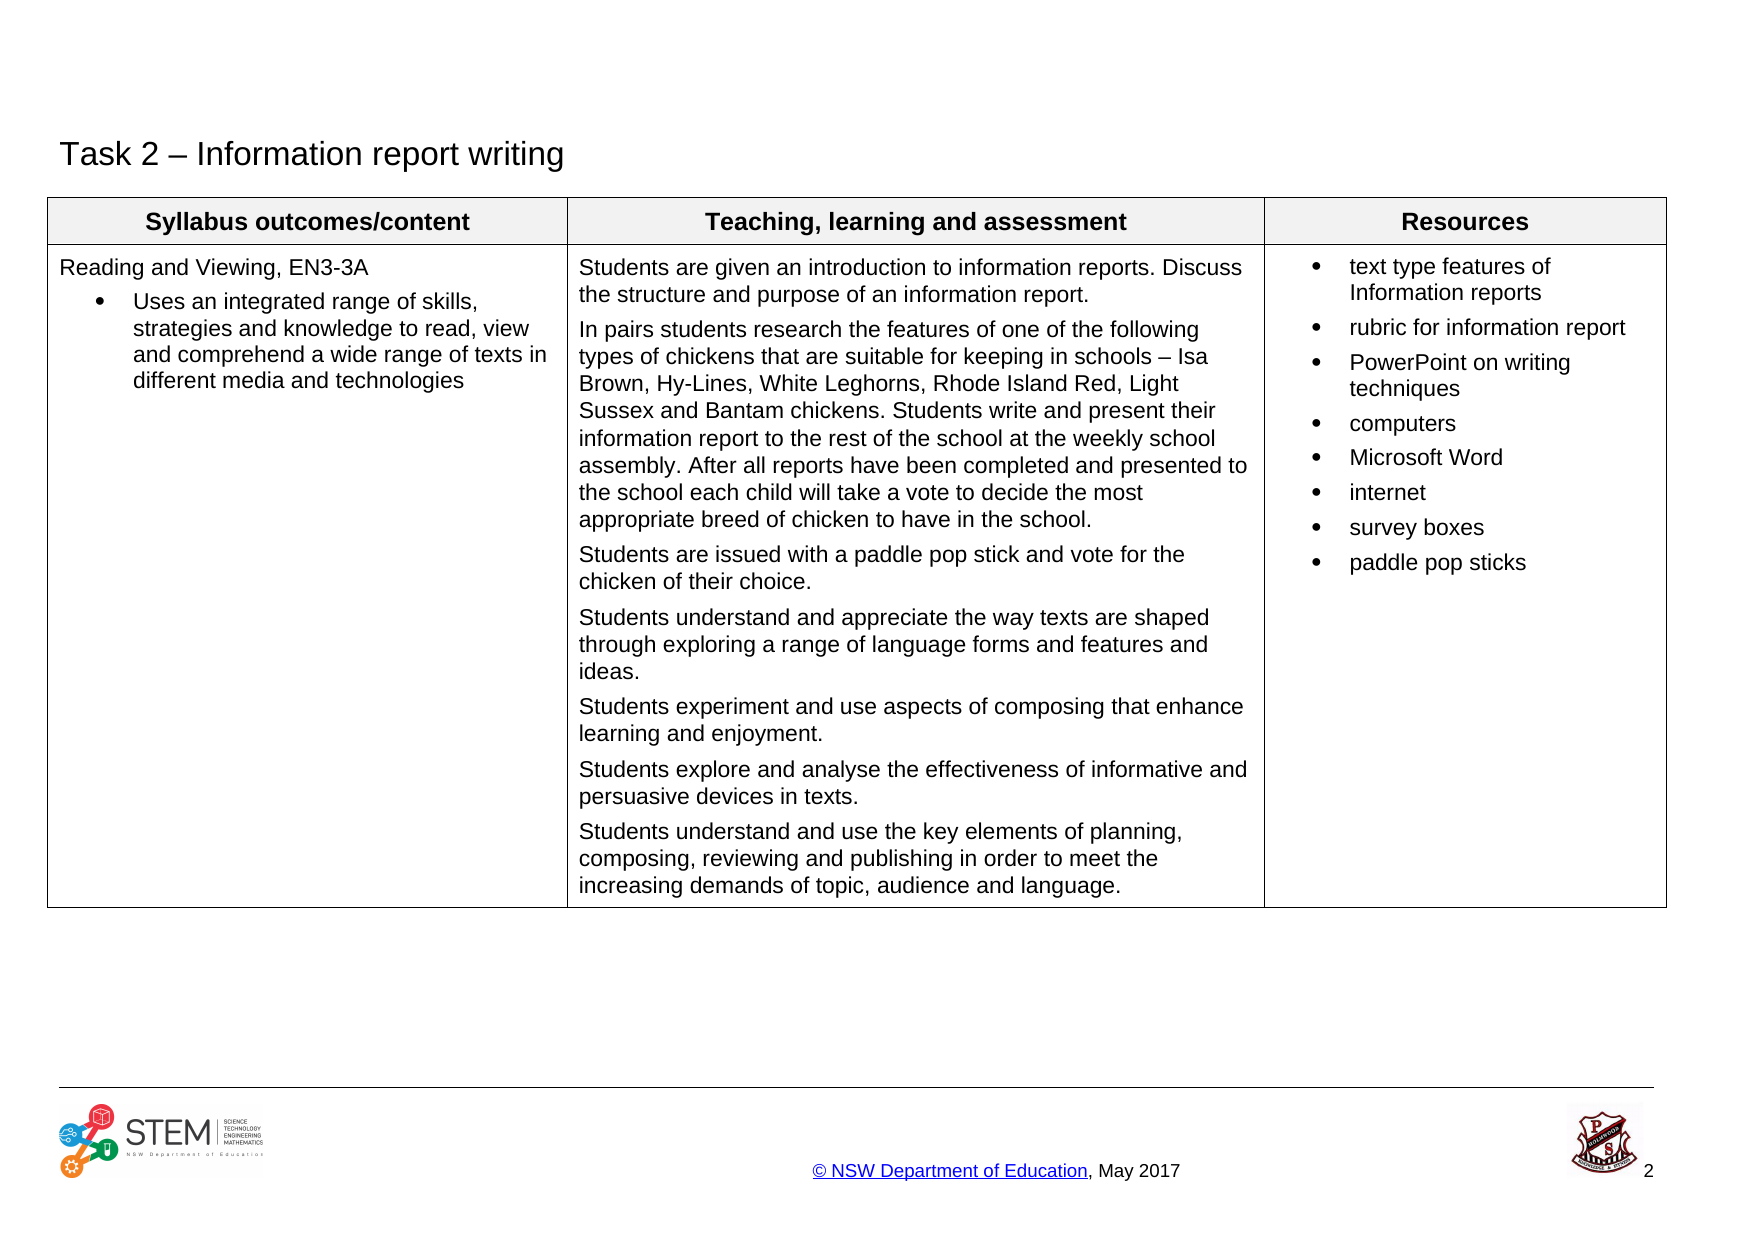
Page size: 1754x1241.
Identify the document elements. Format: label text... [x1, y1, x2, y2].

table_cell text type features of Information reports rubric for information report PowerPoint on writing techniques computers Microsoft Word internet survey boxes paddle pop sticks [1265, 245, 1666, 907]
table_header Syllabus outcomes/content [48, 198, 567, 243]
table_cell Students are given an introduction to information reports. Discuss the structure and purpose of an information report. In pairs students research the features of one of the following types of chickens that are suitable for keeping in schools – Isa Brown, Hy-Lines, White Leghorns, Rhode Island Red, Light Sussex and Bantam chickens. Students write and present their information report to the rest of the school at the weekly school assembly. After all reports have been completed and presented to the school each child will take a vote to decide the most appropriate breed of chicken to have in the school. Students are issued with a paddle pop stick and vote for the chicken of their choice. Students understand and appreciate the way texts are shaped through exploring a range of language forms and features and ideas. Students experiment and use aspects of composing that enhance learning and enjoyment. Students explore and analyse the effectiveness of informative and persuasive devices in texts. Students understand and use the key elements of planning, composing, reviewing and publishing in order to meet the increasing demands of topic, audience and language. [568, 245, 1264, 907]
picture [59, 1104, 263, 1178]
picture [1566, 1100, 1644, 1178]
table_header Teaching, learning and assessment [568, 198, 1264, 243]
text Task 2 – Information report writing [59, 134, 1653, 172]
table_header Resources [1265, 198, 1666, 243]
table_cell Reading and Viewing, EN3-3A Uses an integrated range of skills, strategies and knowledge to read, view and comprehend a wide range of texts in different media and technologies [48, 245, 567, 907]
